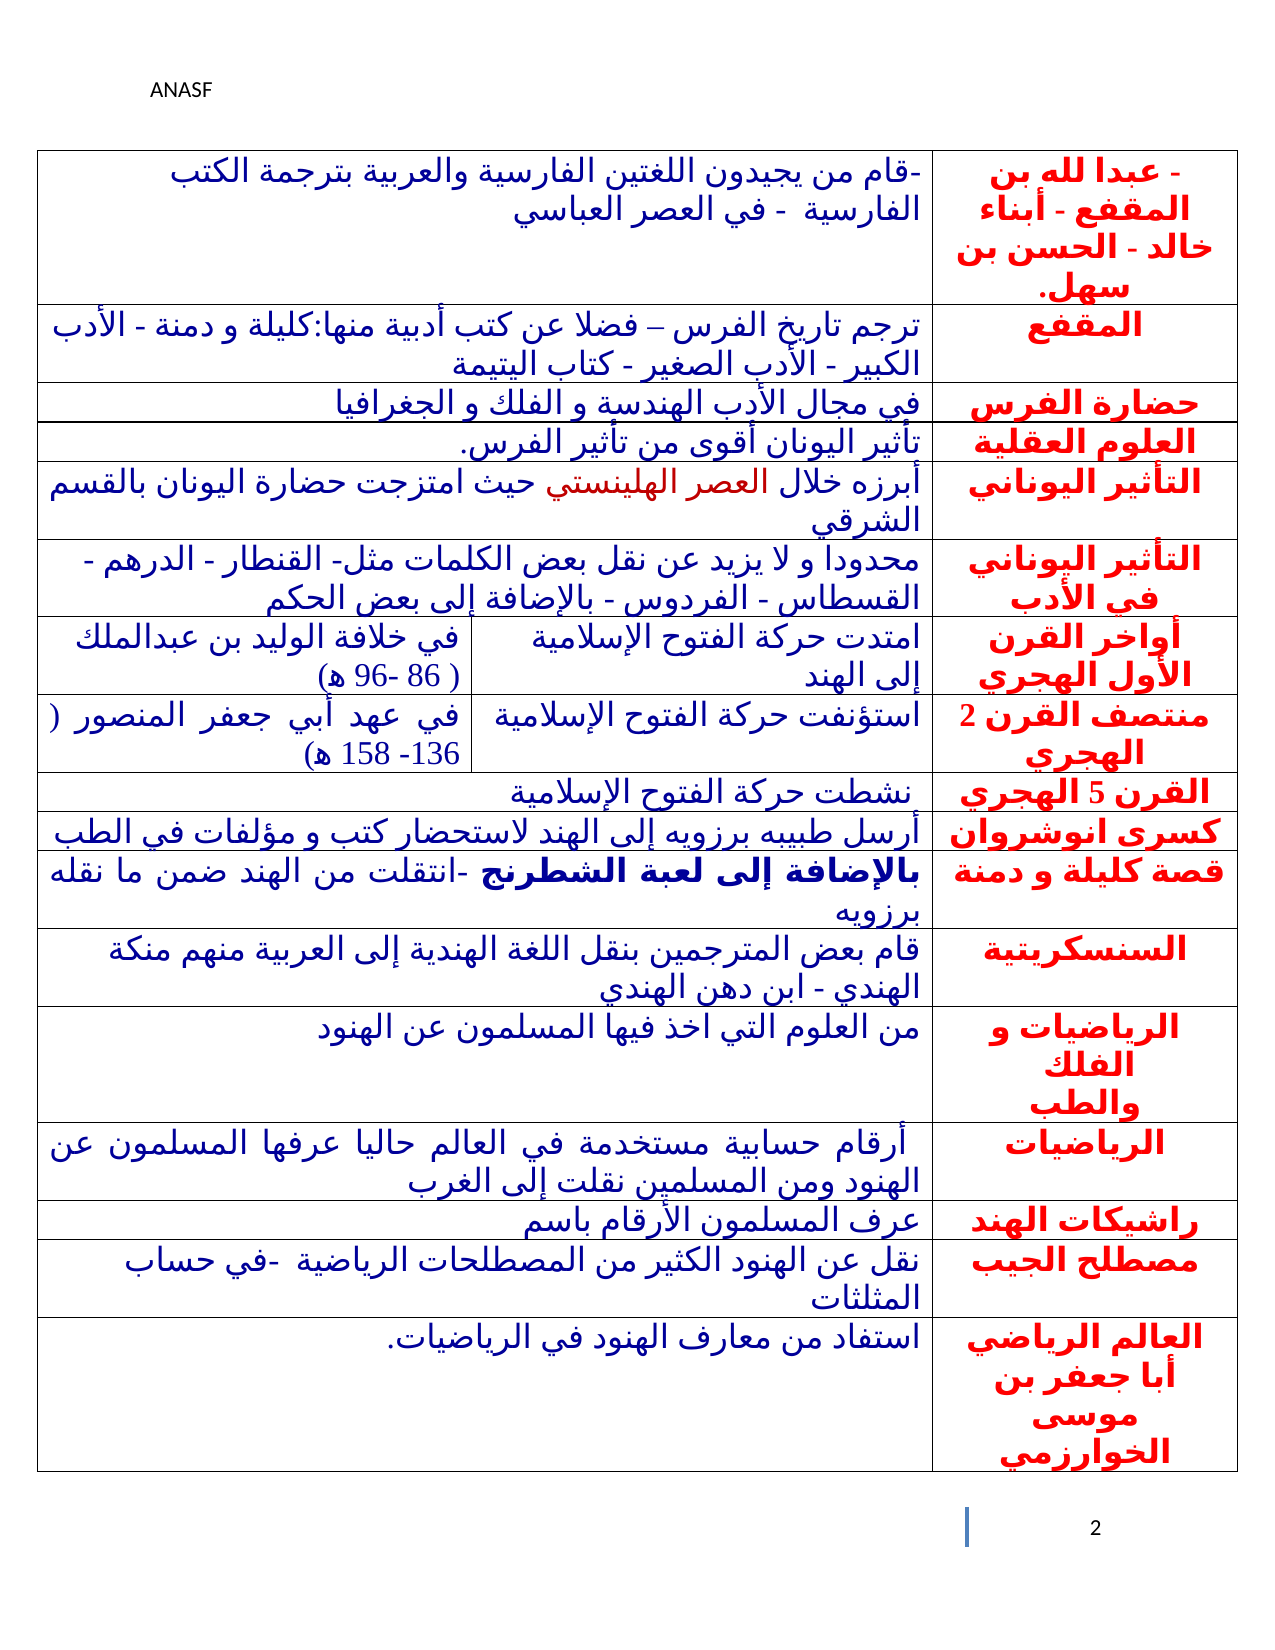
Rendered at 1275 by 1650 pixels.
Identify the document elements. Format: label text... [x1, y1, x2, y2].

table_cell -قام من يجيدون اللغتين الفارسية والعربية بترجمة الكتب الفارسية - في العصر العباسي [38, 151, 932, 304]
table_cell بالإضافة إلى لعبة الشطرنج -انتقلت من الهند ضمن ما نقله برزويه [38, 851, 932, 928]
table_cell التأثير اليوناني في الأدب [933, 540, 1237, 616]
table_cell محدودا و لا يزيد عن نقل بعض الكلمات مثل- القنطار - الدرهم - القسطاس - الفردوس - بالإضافة إلى بعض الحكم [38, 540, 932, 616]
table_cell ترجم تاريخ الفرس – فضلا عن كتب أدبية منها:كليلة و دمنة - الأدب الكبير - الأدب الصغير - كتاب اليتيمة [38, 305, 932, 382]
table_cell راشيكات الهند [933, 1201, 1237, 1239]
table_cell القرن 5 الهجري [933, 773, 1237, 811]
table_cell مصطلح الجيب [933, 1240, 1237, 1317]
table_cell امتدت حركة الفتوح الإسلامية إلى الهند [472, 617, 932, 694]
table_cell استفاد من معارف الهنود في الرياضيات. [38, 1318, 932, 1471]
table_cell حضارة الفرس [933, 383, 1237, 421]
table_cell في عهد أبي جعفر المنصور ( 136- 158 ﻫ) [38, 695, 471, 772]
table_cell عرف المسلمون الأرقام باسم [38, 1201, 932, 1239]
table_cell أرسل طبيبه برزويه إلى الهند لاستحضار كتب و مؤلفات في الطب [38, 812, 932, 850]
table_cell من العلوم التي اخذ فيها المسلمون عن الهنود [38, 1007, 932, 1122]
table_cell أرقام حسابية مستخدمة في العالم حاليا عرفها المسلمون عن الهنود ومن المسلمين نقلت إلى الغرب [38, 1123, 932, 1199]
table_cell نقل عن الهنود الكثير من المصطلحات الرياضية -في حساب المثلثات [38, 1240, 932, 1317]
table_cell استؤنفت حركة الفتوح الإسلامية [472, 695, 932, 772]
table_cell تأثير اليونان أقوى من تأثير الفرس. [38, 423, 932, 461]
table_cell قصة كليلة و دمنة [933, 851, 1237, 928]
table_cell أبرزه خلال العصر الهلينستي حيث امتزجت حضارة اليونان بالقسم الشرقي [38, 462, 932, 538]
table_cell العالم الرياضي أبا جعفر بن موسى الخوارزمي [933, 1318, 1237, 1471]
table_cell منتصف القرن 2 الهجري [933, 695, 1237, 772]
table_cell العلوم العقلية [933, 423, 1237, 461]
table_cell السنسكريتية [933, 929, 1237, 1006]
table_cell الرياضيات [933, 1123, 1237, 1199]
table_cell في خلافة الوليد بن عبدالملك ( 86 -96 ﻫ) [38, 617, 471, 694]
table_cell نشطت حركة الفتوح الإسلامية [38, 773, 932, 811]
table_cell قام بعض المترجمين بنقل اللغة الهندية إلى العربية منهم منكة الهندي - ابن دهن الهندي [38, 929, 932, 1006]
table_cell المقفع [933, 305, 1237, 382]
table_cell في مجال الأدب الهندسة و الفلك و الجغرافيا [38, 383, 932, 421]
table_cell كسرى انوشروان [933, 812, 1237, 850]
table_cell الرياضيات و الفلك والطب [933, 1007, 1237, 1122]
table_cell - عبدا لله بن المقفع - أبناء خالد - الحسن بن سهل. [933, 151, 1237, 304]
table_cell أواخر القرن الأول الهجري [933, 617, 1237, 694]
table_cell التأثير اليوناني [933, 462, 1237, 538]
